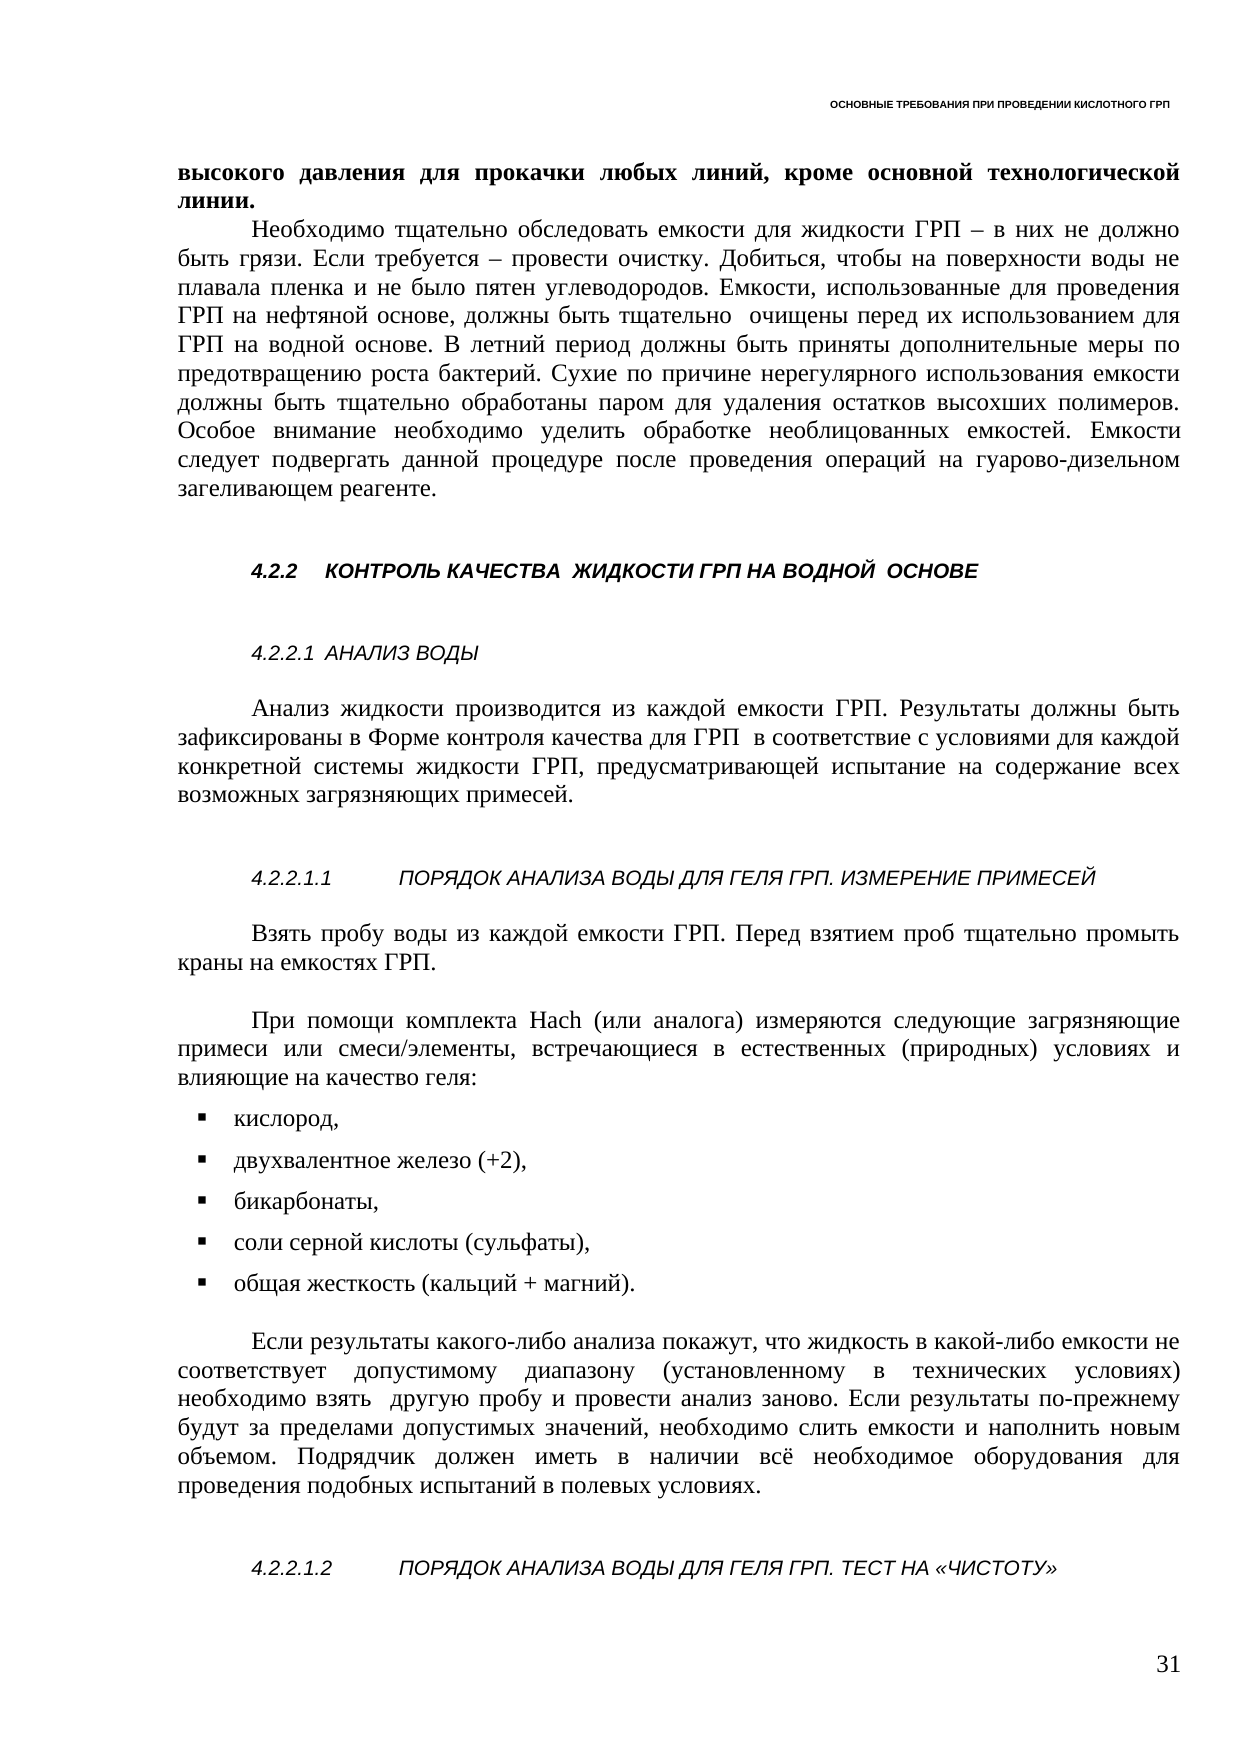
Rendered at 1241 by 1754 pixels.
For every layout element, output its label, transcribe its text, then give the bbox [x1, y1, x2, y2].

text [177, 157, 1181, 214]
list кислород, [196, 1103, 1181, 1132]
text Необходимо тщательно обследовать емкости для жидкости ГРП – в них не должно быть грязи. Если требуется – провести очистку. Добиться, чтобы на поверхности воды не плавала пленка и не было пятен углеводородов. Емкости, использованные для проведения ГРП на нефтяной основе, должны быть тщательно очищены перед их использованием для ГРП на водной основе. В летний период должны быть приняты дополнительные меры по предотвращению роста бактерий. Сухие по причине нерегулярного использования емкости должны быть тщательно обработаны паром для удаления остатков высохших полимеров. Особое внимание необходимо уделить обработке необлицованных емкостей. Емкости следует подвергать данной процедуре после проведения операций на гуарово-дизельном загеливающем реагенте. [177, 214, 1181, 502]
text 4.2.2 КОНТРОЛЬ КАЧЕСТВА ЖИДКОСТИ ГРП НА ВОДНОЙ ОСНОВЕ [177, 559, 1181, 583]
text Если результаты какого-либо анализа покажут, что жидкость в какой-либо емкости не соответствует допустимому диапазону (установленному в технических условиях) необходимо взять другую пробу и провести анализ заново. Если результаты по-прежнему будут за пределами допустимых значений, необходимо слить емкости и наполнить новым объемом. Подрядчик должен иметь в наличии всё необходимое оборудования для проведения подобных испытаний в полевых условиях. [177, 1326, 1181, 1498]
list двухвалентное железо (+2), [196, 1145, 1181, 1173]
list общая жесткость (кальций + магний). [196, 1268, 1181, 1297]
text 4.2.2.1 АНАЛИЗ ВОДЫ [177, 641, 1181, 664]
text Взять пробу воды из каждой емкости ГРП. Перед взятием проб тщательно промыть краны на емкостях ГРП. [177, 918, 1181, 976]
text 4.2.2.1.2 ПОРЯДОК АНАЛИЗА ВОДЫ ДЛЯ ГЕЛЯ ГРП. ТЕСТ НА «ЧИСТОТУ» [177, 1556, 1181, 1580]
text Анализ жидкости производится из каждой емкости ГРП. Результаты должны быть зафиксированы в Форме контроля качества для ГРП в соответствие с условиями для каждой конкретной системы жидкости ГРП, предусматривающей испытание на содержание всех возможных загрязняющих примесей. [177, 693, 1181, 808]
list бикарбонаты, [196, 1186, 1181, 1215]
list соли серной кислоты (сульфаты), [196, 1227, 1181, 1256]
text При помощи комплекта Hach (или аналога) измеряются следующие загрязняющие примеси или смеси/элементы, встречающиеся в естественных (природных) условиях и влияющие на качество геля: [177, 1005, 1181, 1091]
text 4.2.2.1.1 ПОРЯДОК АНАЛИЗА ВОДЫ ДЛЯ ГЕЛЯ ГРП. ИЗМЕРЕНИЕ ПРИМЕСЕЙ [177, 866, 1181, 890]
